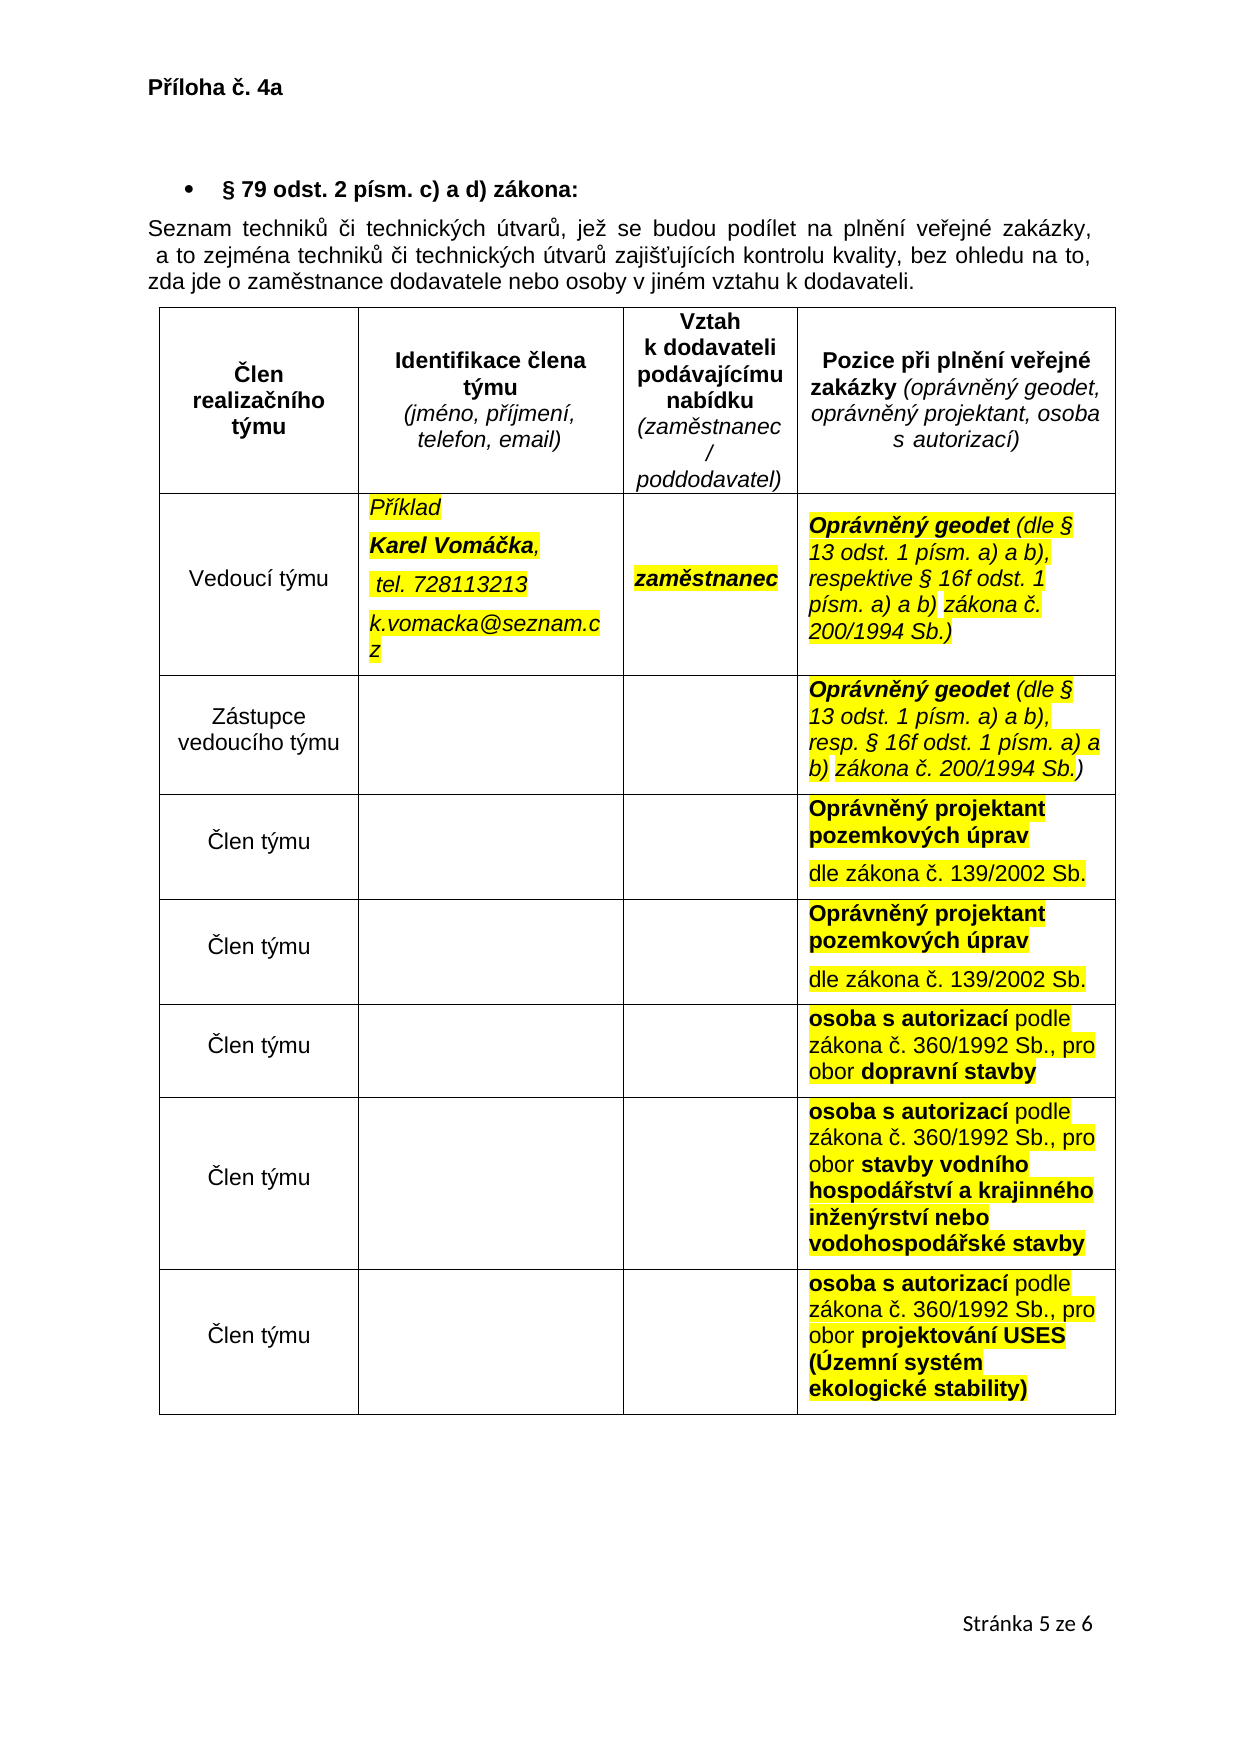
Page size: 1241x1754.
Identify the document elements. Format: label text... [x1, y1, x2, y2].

table_cell Oprávněný projektant pozemkových úprav dle zákona č. 139/2002 Sb. [798, 900, 1115, 1004]
text Seznam techniků či technických útvarů, jež se budou podílet na plnění veřejné zakázky, a to zejména techniků či technických útvarů zajišťujících kontrolu kvality, bez ohledu na to, zda jde o zaměstnance dodavatele nebo osoby v jiném vztahu k dodavateli. [148, 215, 1093, 294]
table_cell osoba s autorizací podle zákona č. 360/1992 Sb., pro obor projektování USES (Územní systém ekologické stability) [798, 1270, 1115, 1414]
table_cell Člen týmu [160, 1005, 358, 1097]
table_header Pozice při plnění veřejné zakázky (oprávněný geodet, oprávněný projektant, osoba s autorizací) [798, 308, 1115, 492]
table_cell Vedoucí týmu [160, 494, 358, 675]
table_cell Oprávněný projektant pozemkových úprav dle zákona č. 139/2002 Sb. [798, 795, 1115, 899]
table_cell [359, 1098, 623, 1269]
table_cell [359, 1270, 623, 1414]
table_cell Oprávněný geodet (dle § 13 odst. 1 písm. a) a b), resp. § 16f odst. 1 písm. a) a b) zákona č. 200/1994 Sb.) [798, 676, 1115, 794]
table_cell [359, 676, 623, 794]
table_cell Člen týmu [160, 795, 358, 899]
table_header Vztah k dodavateli podávajícímu nabídku (zaměstnanec / poddodavatel) [624, 308, 797, 492]
table_cell osoba s autorizací podle zákona č. 360/1992 Sb., pro obor dopravní stavby [798, 1005, 1115, 1097]
table_cell Oprávněný geodet (dle § 13 odst. 1 písm. a) a b), respektive § 16f odst. 1 písm. a) a b) zákona č. 200/1994 Sb.) [798, 494, 1115, 675]
table_cell [624, 1005, 797, 1097]
table_cell [359, 795, 623, 899]
table_cell [624, 1098, 797, 1269]
table_header Člen realizačního týmu [160, 308, 358, 492]
table_cell [624, 676, 797, 794]
table_cell [624, 795, 797, 899]
table_cell Zástupce vedoucího týmu [160, 676, 358, 794]
table_cell [624, 900, 797, 1004]
table_header Identifikace člena týmu (jméno, příjmení, telefon, email) [359, 308, 623, 492]
table_cell Člen týmu [160, 900, 358, 1004]
table_cell Člen týmu [160, 1098, 358, 1269]
table_cell zaměstnanec [624, 494, 797, 675]
table_cell osoba s autorizací podle zákona č. 360/1992 Sb., pro obor stavby vodního hospodářství a krajinného inženýrství nebo vodohospodářské stavby [798, 1098, 1115, 1269]
table_cell [359, 900, 623, 1004]
table_cell [359, 1005, 623, 1097]
table_cell Příklad Karel Vomáčka, tel. 728113213 k.vomacka@seznam.cz [359, 494, 623, 675]
table_cell Člen týmu [160, 1270, 358, 1414]
table_cell [624, 1270, 797, 1414]
text § 79 odst. 2 písm. c) a d) zákona: [185, 176, 1093, 203]
